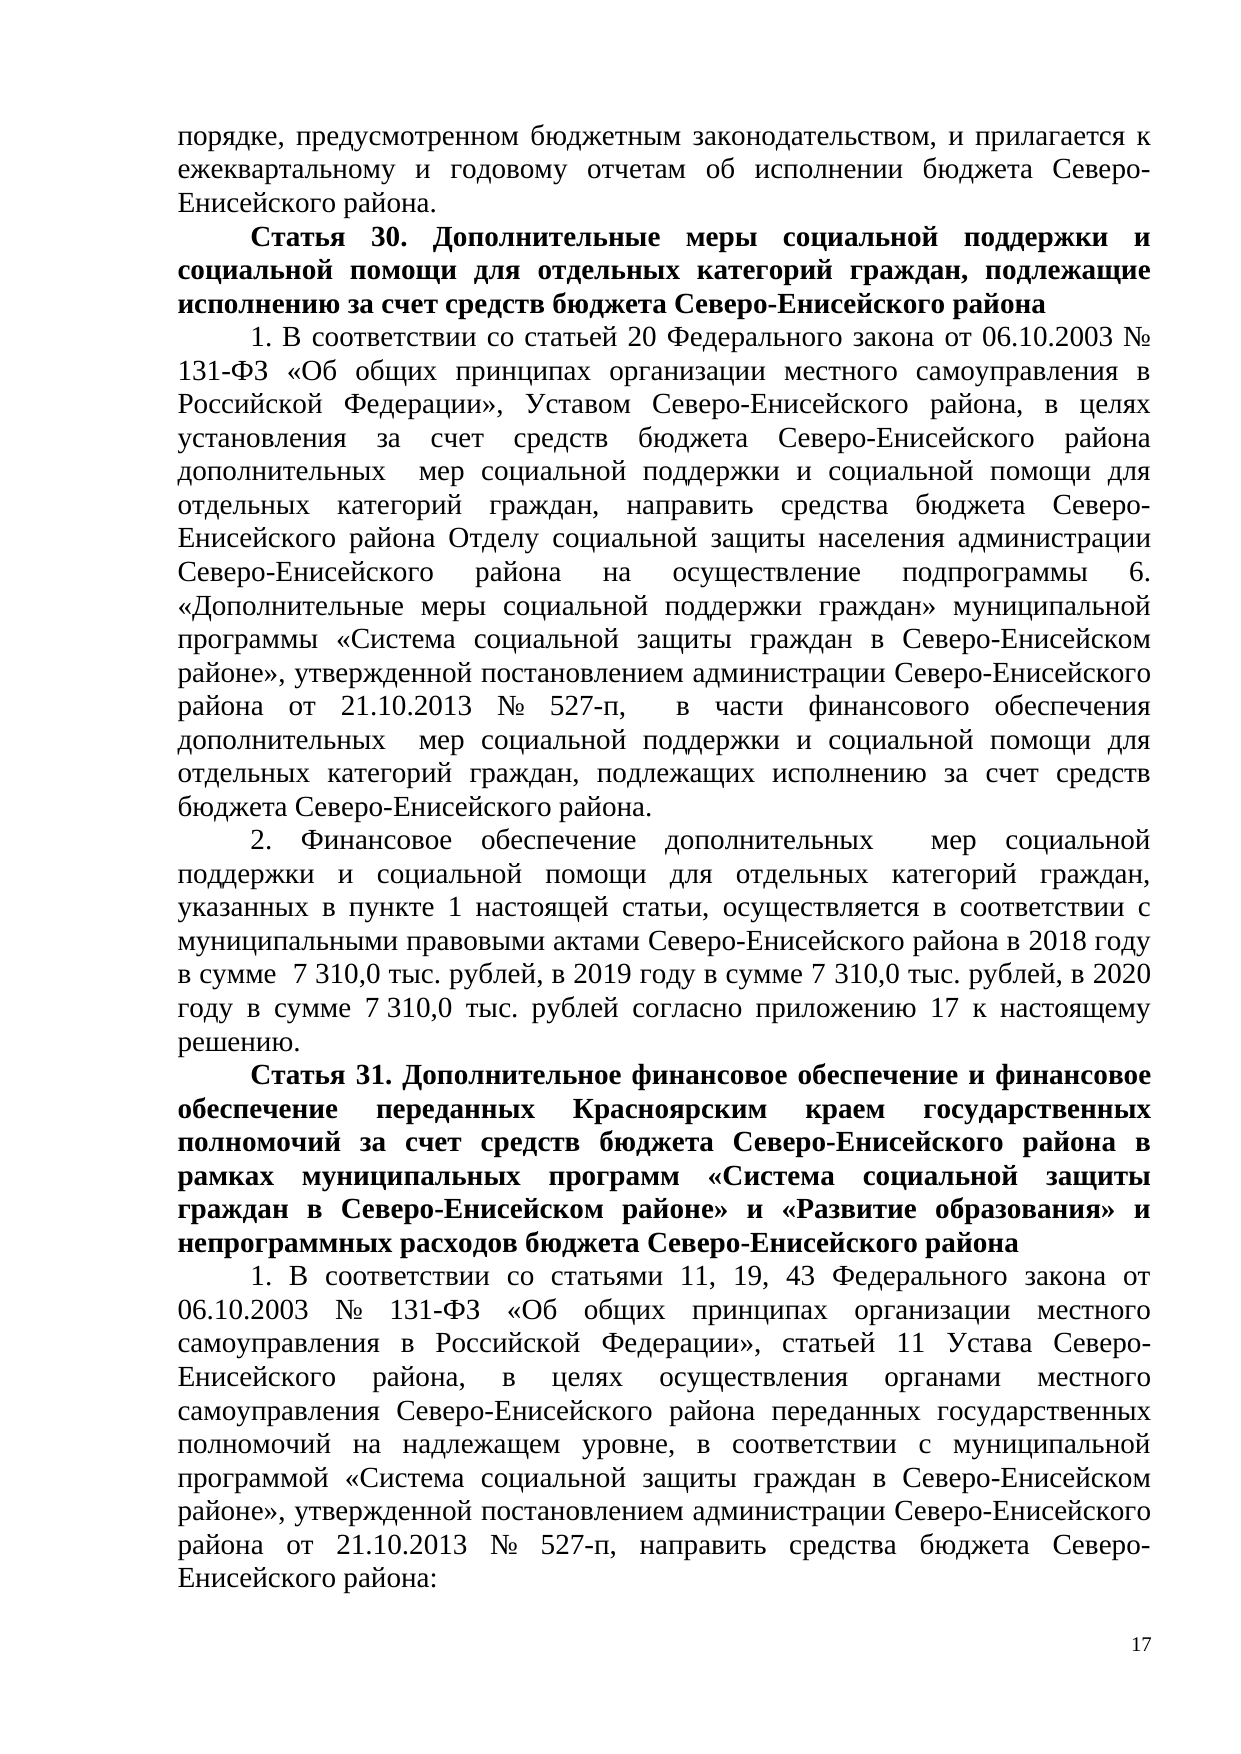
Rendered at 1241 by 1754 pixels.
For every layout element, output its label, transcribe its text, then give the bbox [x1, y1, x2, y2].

text Статья 30. Дополнительные меры социальной поддержки и социальной помощи для отдельных категорий граждан, подлежащие исполнению за счет средств бюджета Северо-Енисейского района [177, 219, 1152, 319]
text 2. Финансовое обеспечение дополнительных мер социальной поддержки и социальной помощи для отдельных категорий граждан, указанных в пункте 1 настоящей статьи, осуществляется в соответствии с муниципальными правовыми актами Северо-Енисейского района в 2018 году в сумме 7 310,0 тыс. рублей, в 2019 году в сумме 7 310,0 тыс. рублей, в 2020 году в сумме 7 310,0 тыс. рублей согласно приложению 17 к настоящему решению. [177, 822, 1152, 1057]
text 1. В соответствии со статьей 20 Федерального закона от 06.10.2003 № 131-ФЗ «Об общих принципах организации местного самоуправления в Российской Федерации», Уставом Северо-Енисейского района, в целях установления за счет средств бюджета Северо-Енисейского района дополнительных мер социальной поддержки и социальной помощи для отдельных категорий граждан, направить средства бюджета Северо-Енисейского района Отделу социальной защиты населения администрации Северо-Енисейского района на осуществление подпрограммы 6. «Дополнительные меры социальной поддержки граждан» муниципальной программы «Система социальной защиты граждан в Северо-Енисейском районе», утвержденной постановлением администрации Северо-Енисейского района от 21.10.2013 № 527-п, в части финансового обеспечения дополнительных мер социальной поддержки и социальной помощи для отдельных категорий граждан, подлежащих исполнению за счет средств бюджета Северо-Енисейского района. [177, 319, 1152, 822]
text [177, 118, 1152, 219]
text 1. В соответствии со статьями 11, 19, 43 Федерального закона от 06.10.2003 № 131-ФЗ «Об общих принципах организации местного самоуправления в Российской Федерации», статьей 11 Устава Северо-Енисейского района, в целях осуществления органами местного самоуправления Северо-Енисейского района переданных государственных полномочий на надлежащем уровне, в соответствии с муниципальной программой «Система социальной защиты граждан в Северо-Енисейском районе», утвержденной постановлением администрации Северо-Енисейского района от 21.10.2013 № 527-п, направить средства бюджета Северо-Енисейского района: [177, 1258, 1152, 1594]
text Статья 31. Дополнительное финансовое обеспечение и финансовое обеспечение переданных Красноярским краем государственных полномочий за счет средств бюджета Северо-Енисейского района в рамках муниципальных программ «Система социальной защиты граждан в Северо-Енисейском районе» и «Развитие образования» и непрограммных расходов бюджета Северо-Енисейского района [177, 1057, 1152, 1258]
